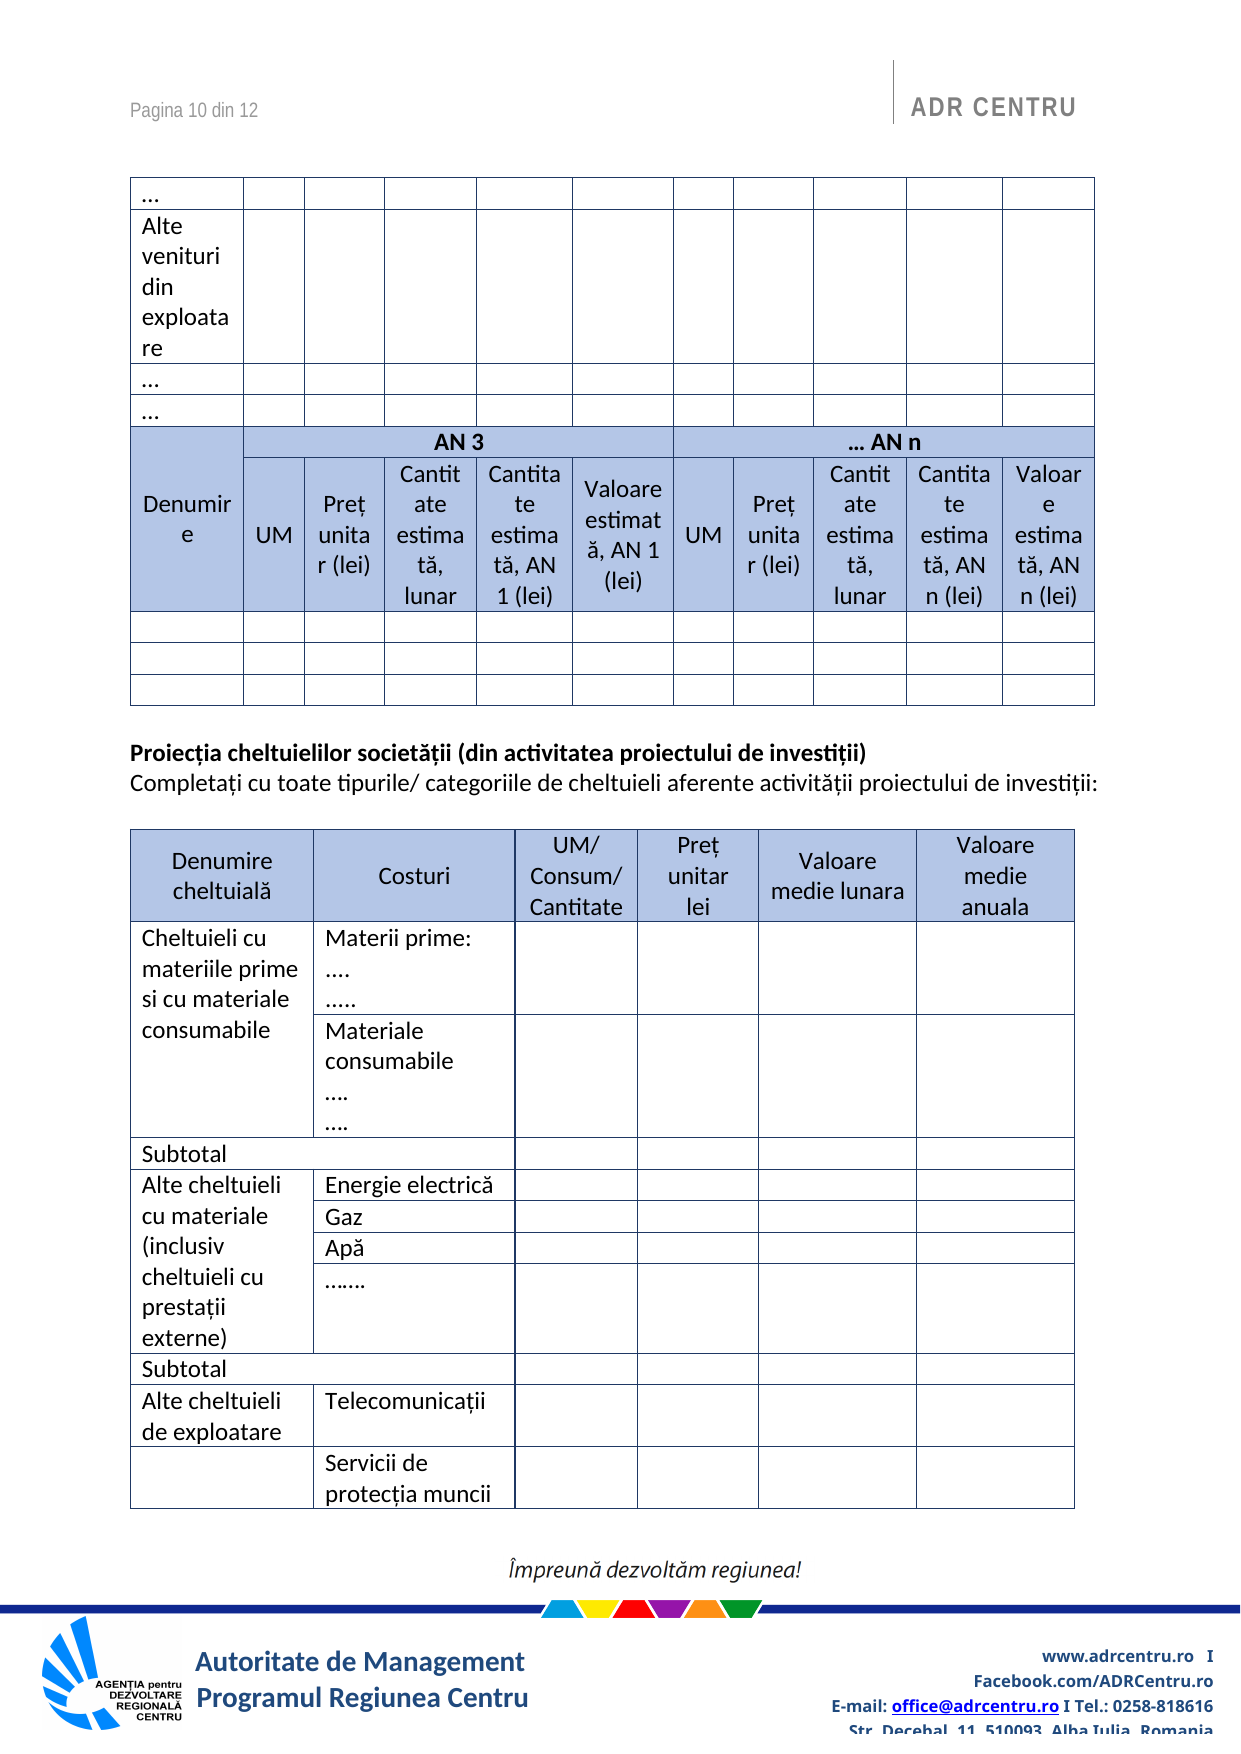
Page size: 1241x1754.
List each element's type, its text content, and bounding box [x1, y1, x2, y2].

table_cell [759, 1447, 916, 1508]
table_header Denumire cheltuială [131, 830, 313, 921]
table_cell [131, 612, 243, 642]
table_cell Apă [314, 1233, 514, 1263]
table_cell [305, 210, 384, 362]
table_cell [917, 1264, 1074, 1353]
table_cell [305, 178, 384, 209]
table_cell [907, 178, 1002, 209]
table_cell [638, 1138, 758, 1168]
table_cell [814, 612, 906, 642]
table_cell [759, 1233, 916, 1263]
table_cell [759, 1385, 916, 1446]
table_cell [1003, 612, 1094, 642]
table_cell [244, 395, 304, 426]
table_cell [516, 1233, 637, 1263]
table_cell [734, 364, 813, 394]
table_cell [907, 675, 1002, 705]
table_header Valoare medie lunara [759, 830, 916, 921]
table_cell [573, 395, 673, 426]
table_cell Alte cheltuieli de exploatare [131, 1385, 313, 1446]
table_cell [573, 178, 673, 209]
table_cell [477, 178, 572, 209]
table_cell [1003, 210, 1094, 362]
table_cell Subtotal [131, 1138, 514, 1168]
table_cell [516, 1385, 637, 1446]
table_cell [814, 210, 906, 362]
table_cell [917, 1138, 1074, 1168]
table_cell Alte venituri din exploatare [131, 210, 243, 362]
table_cell [814, 395, 906, 426]
table_cell [573, 675, 673, 705]
table_cell [516, 1264, 637, 1353]
picture [495, 1556, 814, 1583]
table_cell [131, 643, 243, 674]
table_cell [674, 675, 733, 705]
table_cell … AN n [674, 427, 1094, 457]
table_header Valoare medie anuala [917, 830, 1074, 921]
table_cell [814, 178, 906, 209]
table_cell [638, 1170, 758, 1200]
table_header UM/ Consum/ Cantitate [516, 830, 637, 921]
table_cell [674, 612, 733, 642]
table_cell Energie electrică [314, 1170, 514, 1200]
table_cell [244, 210, 304, 362]
picture [0, 1600, 550, 1730]
table_cell Servicii de protecția muncii [314, 1447, 514, 1508]
table_cell … [131, 395, 243, 426]
table_cell [385, 612, 476, 642]
table_cell [305, 675, 384, 705]
table_cell Cantitate estimată, AN 1 (lei) [477, 458, 572, 611]
text Completați cu toate tipurile/ categoriile de cheltuieli aferente activității proiectului de investiții: [130, 767, 1125, 798]
table_cell [759, 1138, 916, 1168]
table_cell [573, 643, 673, 674]
text Proiecția cheltuielilor societății (din activitatea proiectului de investiții) [130, 737, 1125, 767]
table_cell Subtotal [131, 1354, 514, 1384]
table_cell Valoare estimată, AN 1 (lei) [573, 458, 673, 611]
table_cell Cantitate estimată, lunar [385, 458, 476, 611]
table_cell [907, 210, 1002, 362]
table_cell [131, 675, 243, 705]
table_cell [638, 1264, 758, 1353]
table_cell ……. [314, 1264, 514, 1353]
table_cell [917, 1385, 1074, 1446]
table_cell … [131, 178, 243, 209]
table_cell [638, 1354, 758, 1384]
table_cell [638, 1385, 758, 1446]
table_cell [907, 612, 1002, 642]
table_cell [674, 210, 733, 362]
table_cell [638, 1201, 758, 1232]
table_cell Cantitate estimată, AN n (lei) [907, 458, 1002, 611]
table_cell [814, 643, 906, 674]
table_cell [917, 1201, 1074, 1232]
table_cell Denumire [131, 427, 243, 611]
table_cell [638, 922, 758, 1014]
table_cell [573, 210, 673, 362]
table_cell [814, 364, 906, 394]
table_cell [638, 1233, 758, 1263]
table_cell AN 3 [244, 427, 673, 457]
table_cell Gaz [314, 1201, 514, 1232]
table_cell [759, 1264, 916, 1353]
table_cell [477, 364, 572, 394]
table_cell [573, 612, 673, 642]
table_header Costuri [314, 830, 514, 921]
table_cell [244, 643, 304, 674]
table_cell UM [674, 458, 733, 611]
table_cell [385, 178, 476, 209]
table_cell [516, 922, 637, 1014]
table_cell [1003, 675, 1094, 705]
table_cell [305, 643, 384, 674]
table_cell [516, 1447, 637, 1508]
table_cell [917, 1354, 1074, 1384]
table_cell Cheltuieli cu materiile prime si cu materiale consumabile [131, 922, 313, 1137]
table_cell [917, 922, 1074, 1014]
table_cell [674, 178, 733, 209]
table_cell [907, 364, 1002, 394]
table_cell [759, 1015, 916, 1137]
table_cell [477, 675, 572, 705]
table_cell Cantitate estimată, lunar [814, 458, 906, 611]
table_cell [734, 675, 813, 705]
table_cell [244, 178, 304, 209]
table_cell [674, 364, 733, 394]
table_cell [385, 643, 476, 674]
table_cell [305, 364, 384, 394]
table_cell [244, 612, 304, 642]
table_cell [305, 612, 384, 642]
table_cell [907, 643, 1002, 674]
table_cell [516, 1170, 637, 1200]
table_cell [759, 1354, 916, 1384]
table_cell Telecomunicații [314, 1385, 514, 1446]
table_cell [516, 1201, 637, 1232]
table_cell [917, 1015, 1074, 1137]
table_cell [814, 675, 906, 705]
table_cell Valoare estimată, AN n (lei) [1003, 458, 1094, 611]
table_cell [573, 364, 673, 394]
table_cell [244, 675, 304, 705]
table_cell [734, 643, 813, 674]
table_cell Preț unitar (lei) [734, 458, 813, 611]
table_cell [1003, 364, 1094, 394]
table_cell Materiale consumabile …. …. [314, 1015, 514, 1137]
table_cell [516, 1354, 637, 1384]
table_cell [759, 1201, 916, 1232]
table_cell [917, 1447, 1074, 1508]
table_cell [907, 395, 1002, 426]
table_cell [131, 1447, 313, 1508]
table_cell [477, 643, 572, 674]
table_cell [759, 922, 916, 1014]
table_cell [734, 178, 813, 209]
table_cell [734, 395, 813, 426]
table_cell [759, 1170, 916, 1200]
table_cell [674, 643, 733, 674]
table_cell [385, 210, 476, 362]
table_cell Alte cheltuieli cu materiale (inclusiv cheltuieli cu prestații externe) [131, 1170, 313, 1353]
table_cell Materii prime: .... ..... [314, 922, 514, 1014]
table_cell [917, 1233, 1074, 1263]
table_cell [638, 1015, 758, 1137]
table_cell [917, 1170, 1074, 1200]
table_cell [1003, 643, 1094, 674]
table_cell [516, 1138, 637, 1168]
table_cell [385, 364, 476, 394]
picture [574, 1600, 1241, 1618]
table_cell Preț unitar (lei) [305, 458, 384, 611]
table_cell [734, 210, 813, 362]
table_cell [1003, 395, 1094, 426]
table_cell [638, 1447, 758, 1508]
table_cell [305, 395, 384, 426]
table_cell … [131, 364, 243, 394]
table_header Preț unitar lei [638, 830, 758, 921]
table_cell [1003, 178, 1094, 209]
table_cell [674, 395, 733, 426]
table_cell [244, 364, 304, 394]
table_cell [385, 675, 476, 705]
table_cell [734, 612, 813, 642]
table_cell [477, 612, 572, 642]
table_cell [385, 395, 476, 426]
table_cell [477, 210, 572, 362]
table_cell [516, 1015, 637, 1137]
table_cell UM [244, 458, 304, 611]
table_cell [477, 395, 572, 426]
